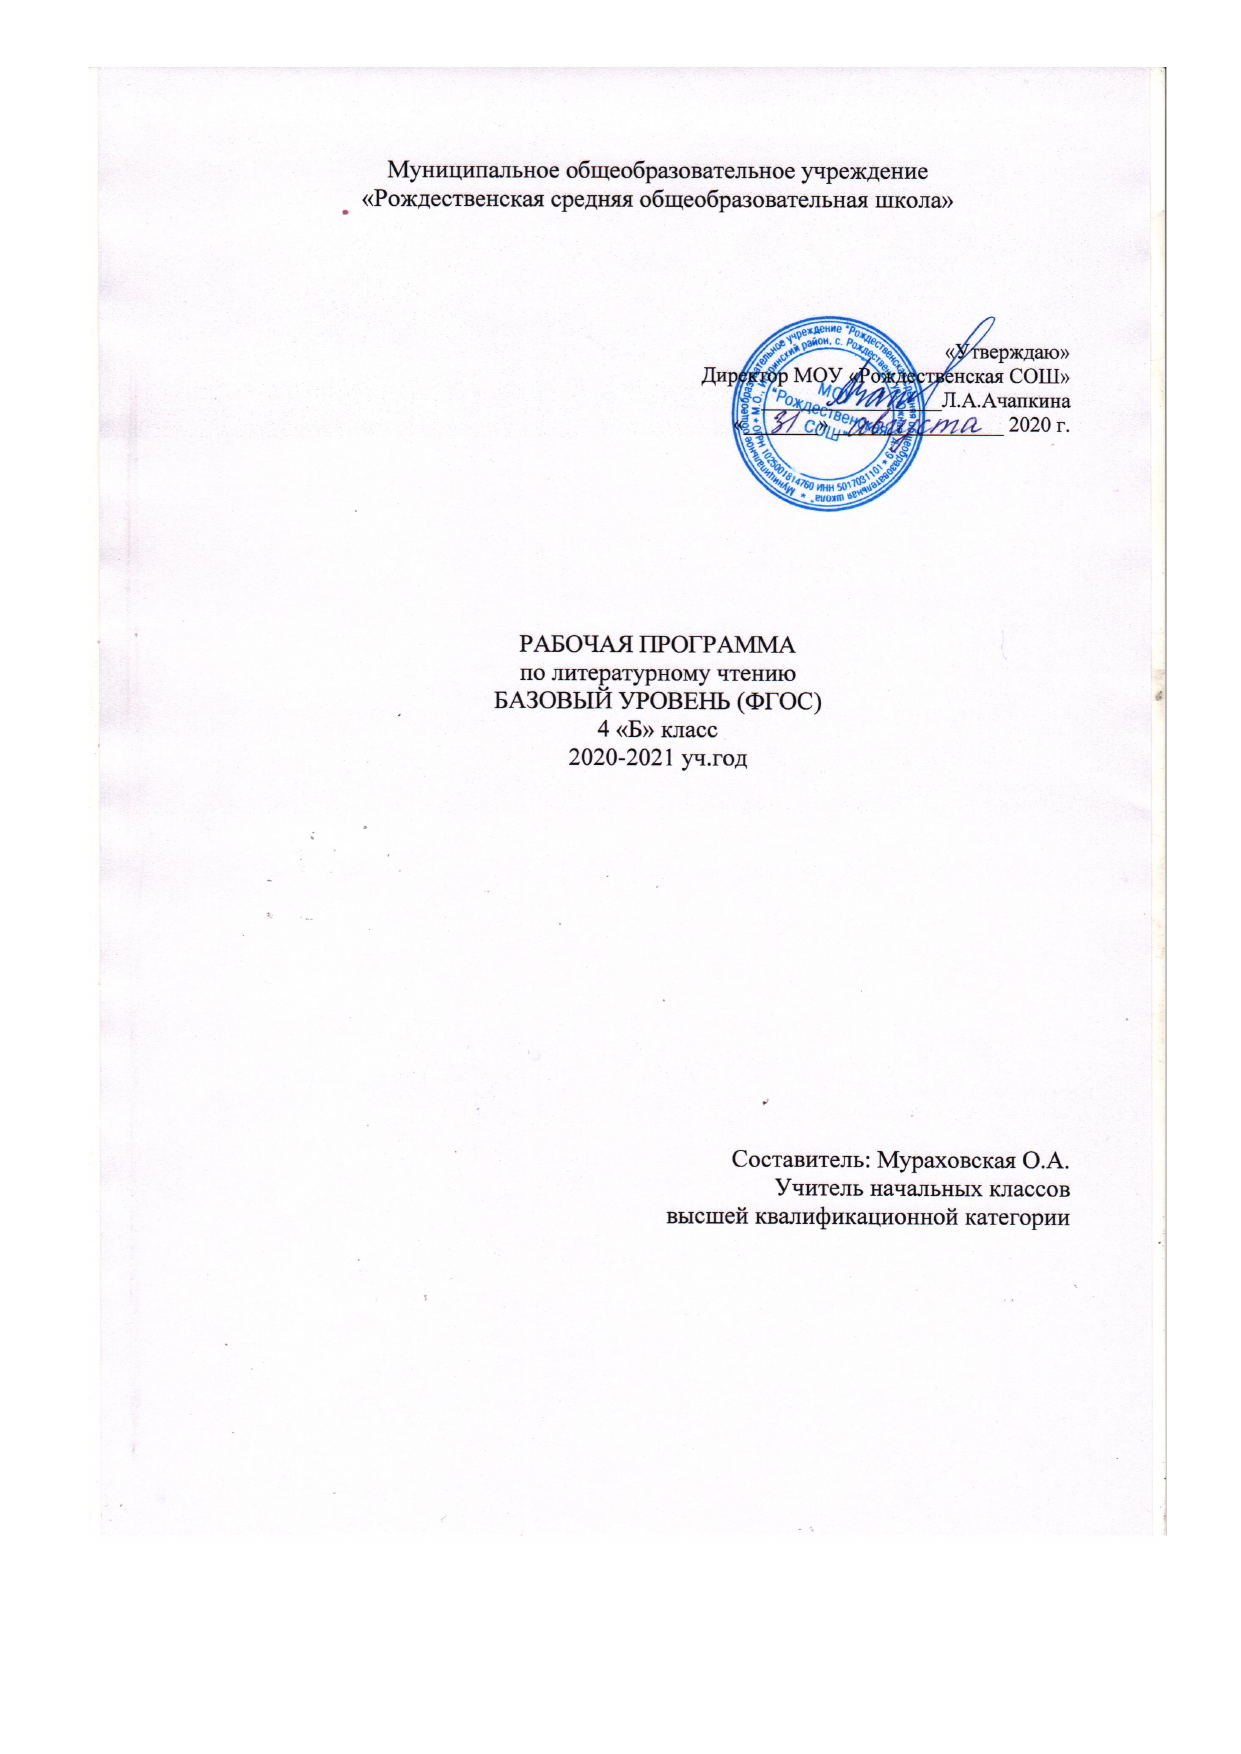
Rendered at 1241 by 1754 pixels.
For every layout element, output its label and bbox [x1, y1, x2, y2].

picture [88, 59, 1167, 1543]
